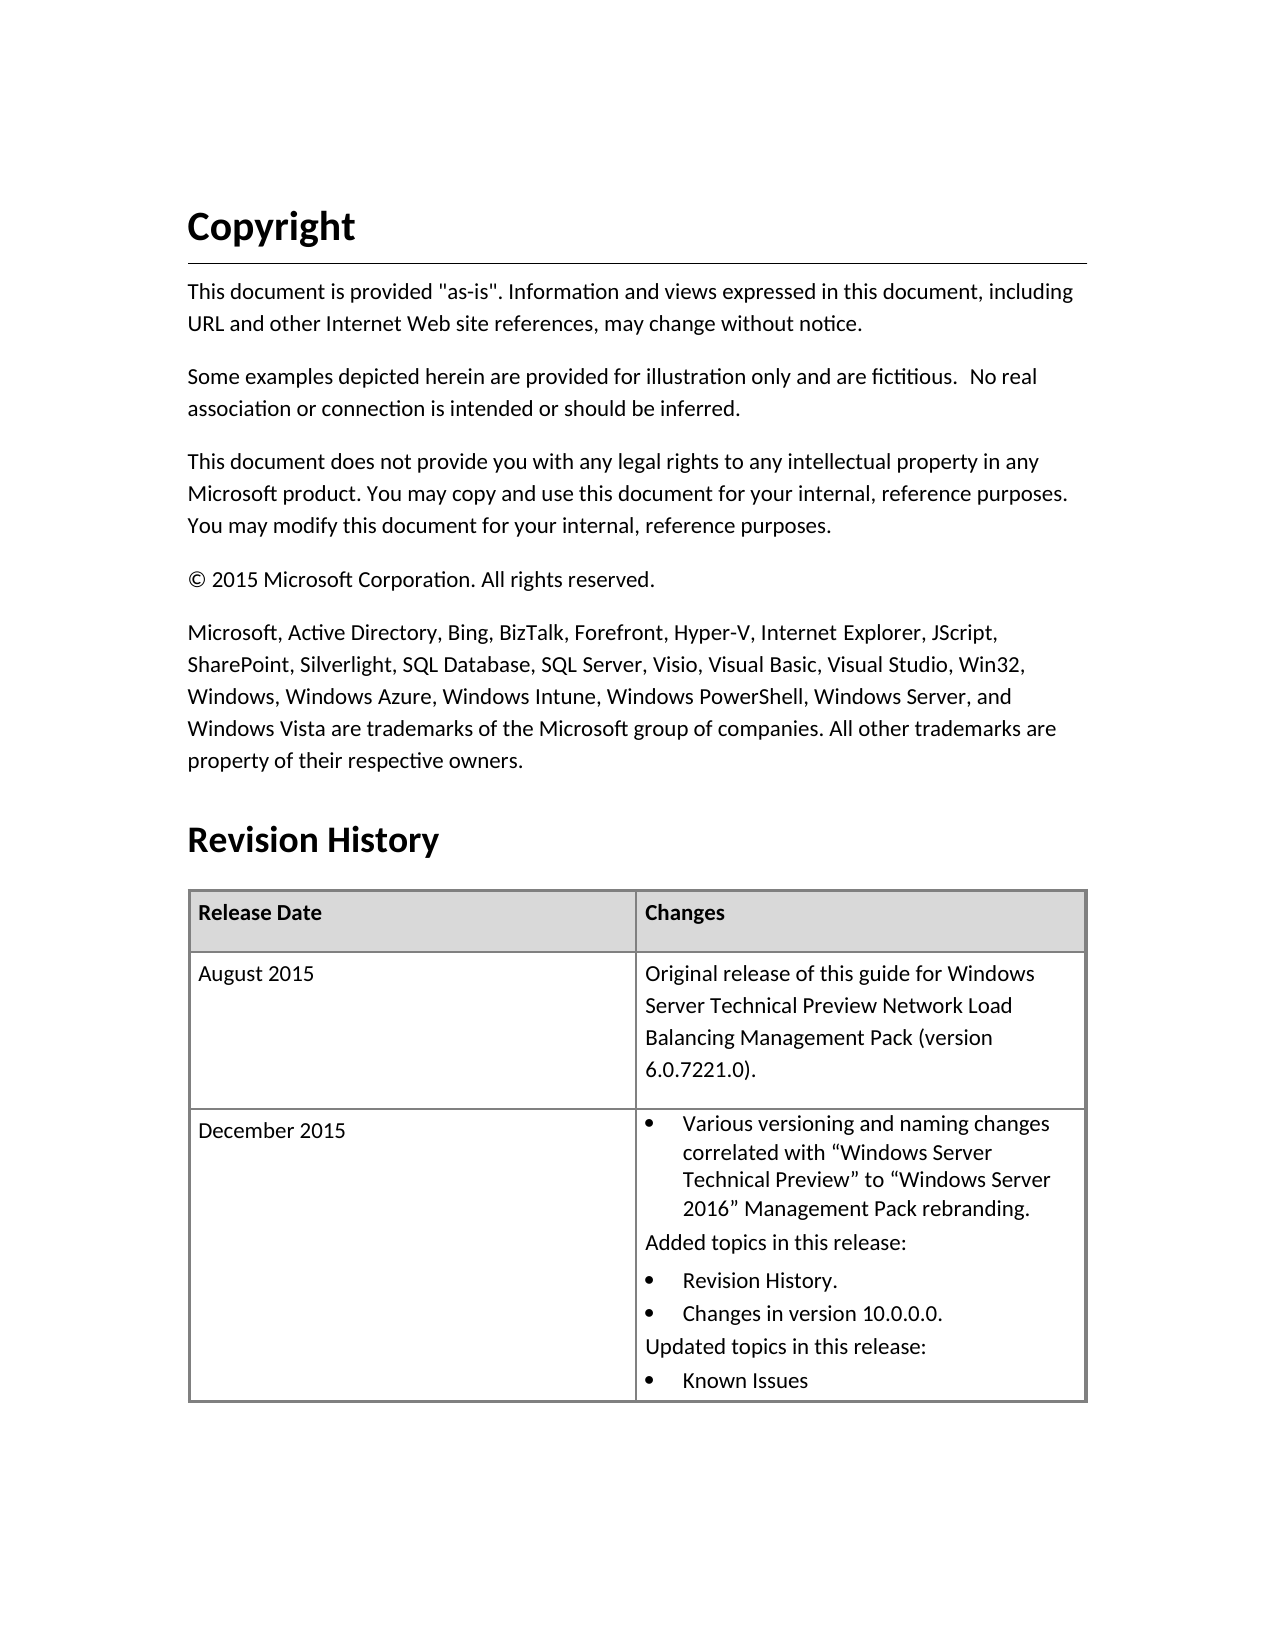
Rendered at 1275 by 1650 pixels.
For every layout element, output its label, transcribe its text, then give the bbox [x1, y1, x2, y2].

text This document does not provide you with any legal rights to any intellectual property in any Microsoft product. You may copy and use this document for your internal, reference purposes. You may modify this document for your internal, reference purposes. [187, 447, 1087, 540]
table_cell December 2015 [191, 1110, 635, 1400]
text © 2015 Microsoft Corporation. All rights reserved. [187, 565, 1087, 593]
text Some examples depicted herein are provided for illustration only and are fictitious. No real association or connection is intended or should be inferred. [187, 362, 1087, 422]
text Revision History [187, 816, 1087, 862]
text Copyright [187, 200, 1087, 264]
table_cell August 2015 [191, 953, 635, 1108]
table_cell Original release of this guide for Windows Server Technical Preview Network Load Balancing Management Pack (version 6.0.7221.0). [637, 953, 1084, 1108]
text This document is provided "as-is". Information and views expressed in this document, including URL and other Internet Web site references, may change without notice. [187, 277, 1087, 337]
table_cell Various versioning and naming changes correlated with “Windows Server Technical Preview” to “Windows Server 2016” Management Pack rebranding. Added topics in this release: Revision History. Changes in version 10.0.0.0. Updated topics in this release: Known Issues [637, 1110, 1084, 1400]
table_header Release Date [191, 892, 635, 951]
text Microsoft, Active Directory, Bing, BizTalk, Forefront, Hyper-V, Internet Explorer, JScript, SharePoint, Silverlight, SQL Database, SQL Server, Visio, Visual Basic, Visual Studio, Win32, Windows, Windows Azure, Windows Intune, Windows PowerShell, Windows Server, and Windows Vista are trademarks of the Microsoft group of companies. All other trademarks are property of their respective owners. [187, 618, 1087, 774]
table_header Changes [637, 892, 1084, 951]
